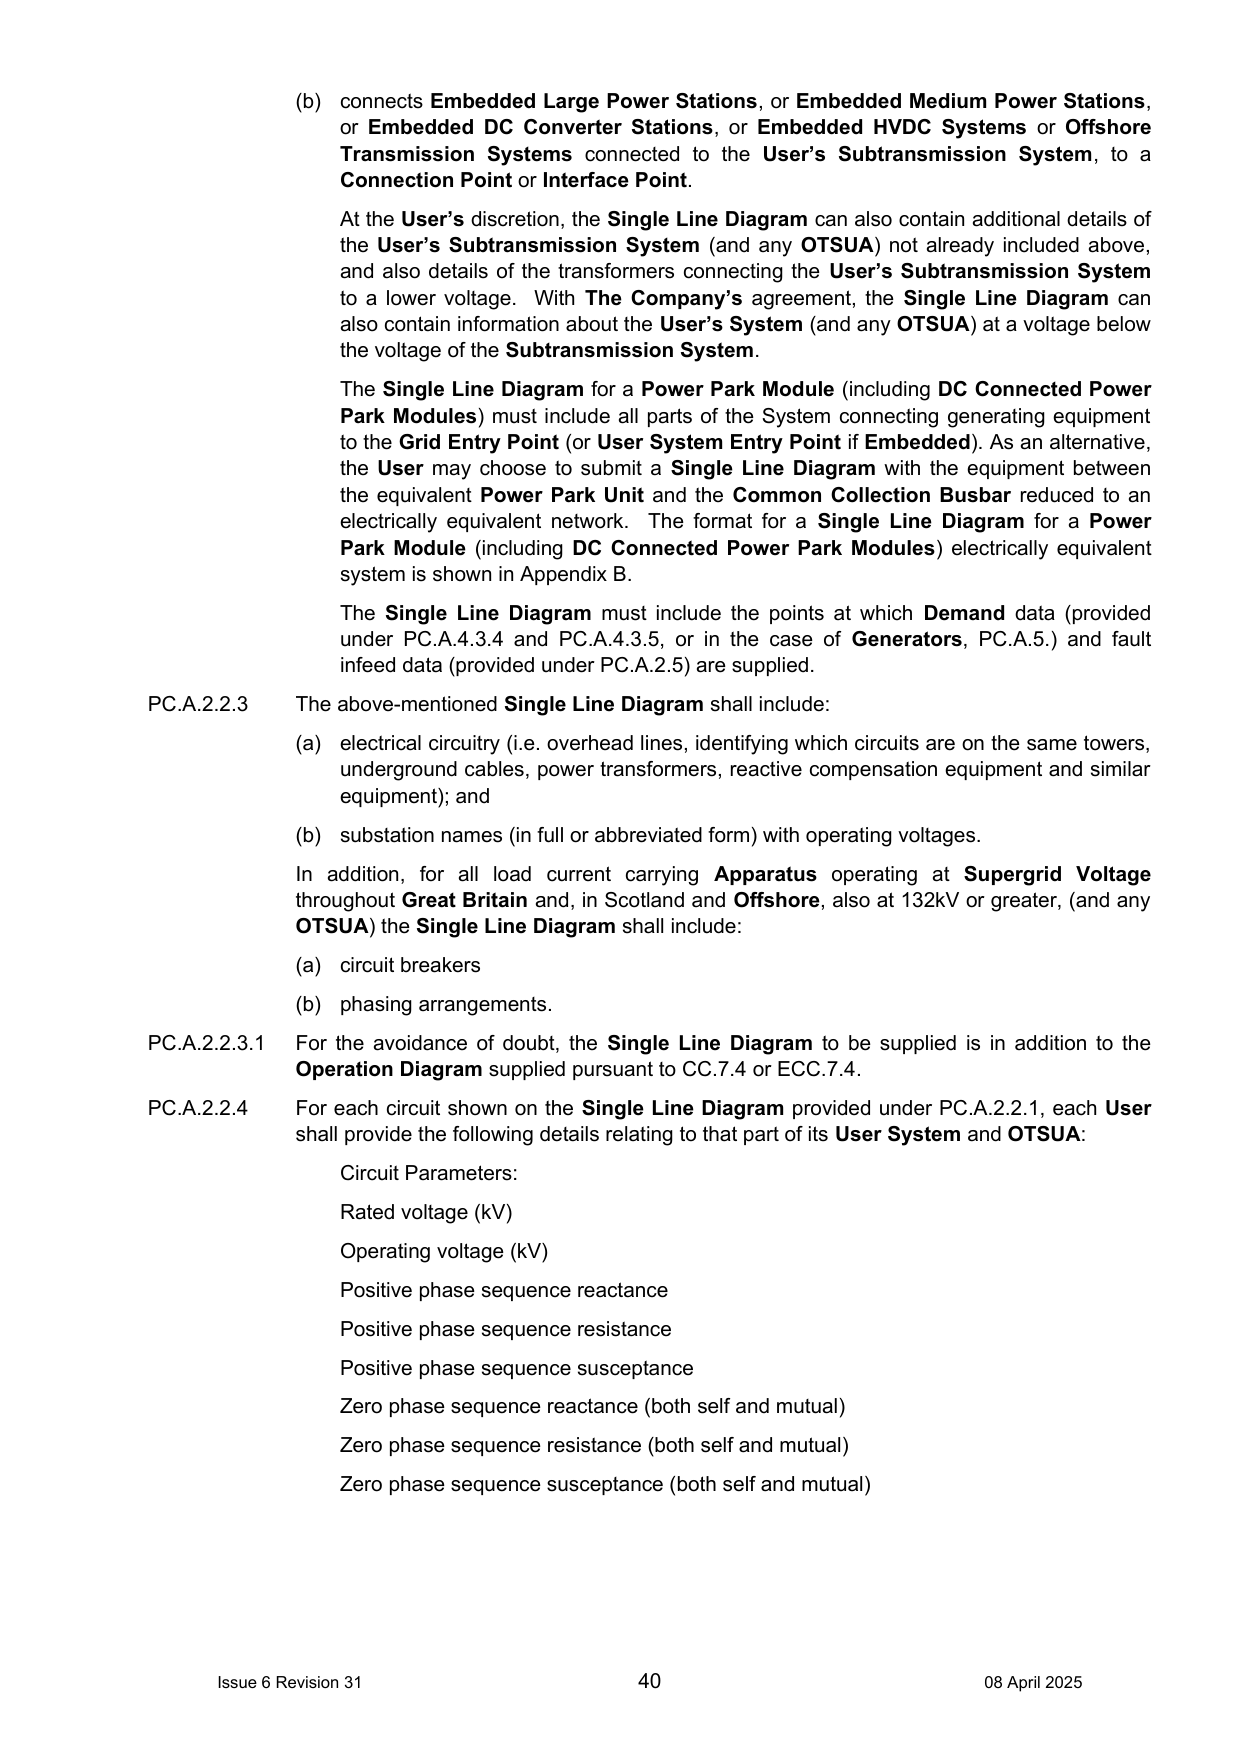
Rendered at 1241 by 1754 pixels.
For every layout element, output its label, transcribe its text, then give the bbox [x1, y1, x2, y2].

text At the User’s discretion, the Single Line Diagram can also contain additional details of the User’s Subtransmission System (and any OTSUA) not already included above, and also details of the transformers connecting the User’s Subtransmission System to a lower voltage. With The Company’s agreement, the Single Line Diagram can also contain information about the User’s System (and any OTSUA) at a voltage below the voltage of the Subtransmission System. [295, 207, 1152, 362]
text Zero phase sequence reactance (both self and mutual) [295, 1394, 1152, 1418]
text (a) circuit breakers [295, 953, 1152, 977]
text Circuit Parameters: [295, 1161, 1152, 1185]
text Rated voltage (kV) [295, 1200, 1152, 1224]
text Positive phase sequence reactance [295, 1278, 1152, 1302]
text PC.A.2.2.3.1 For the avoidance of doubt, the Single Line Diagram to be supplied is in addition to the Operation Diagram supplied pursuant to CC.7.4 or ECC.7.4. [148, 1031, 1152, 1081]
text Zero phase sequence susceptance (both self and mutual) [295, 1472, 1152, 1496]
text Operating voltage (kV) [295, 1239, 1152, 1263]
text In addition, for all load current carrying Apparatus operating at Supergrid Voltage throughout Great Britain and, in Scotland and Offshore, also at 132kV or greater, (and any OTSUA) the Single Line Diagram shall include: [148, 861, 1152, 938]
text (b) phasing arrangements. [295, 992, 1152, 1016]
text (a) electrical circuitry (i.e. overhead lines, identifying which circuits are on the same towers, underground cables, power transformers, reactive compensation equipment and similar equipment); and [295, 731, 1152, 808]
text PC.A.2.2.3 The above-mentioned Single Line Diagram shall include: [148, 692, 1152, 716]
text (b) connects Embedded Large Power Stations, or Embedded Medium Power Stations, or Embedded DC Converter Stations, or Embedded HVDC Systems or Offshore Transmission Systems connected to the User’s Subtransmission System, to a Connection Point or Interface Point. [295, 89, 1152, 192]
text Positive phase sequence susceptance [295, 1355, 1152, 1379]
text The Single Line Diagram must include the points at which Demand data (provided under PC.A.4.3.4 and PC.A.4.3.5, or in the case of Generators, PC.A.5.) and fault infeed data (provided under PC.A.2.5) are supplied. [295, 601, 1152, 677]
text Zero phase sequence resistance (both self and mutual) [295, 1433, 1152, 1457]
text Positive phase sequence resistance [295, 1316, 1152, 1340]
text PC.A.2.2.4 For each circuit shown on the Single Line Diagram provided under PC.A.2.2.1, each User shall provide the following details relating to that part of its User System and OTSUA: [148, 1096, 1152, 1146]
text The Single Line Diagram for a Power Park Module (including DC Connected Power Park Modules) must include all parts of the System connecting generating equipment to the Grid Entry Point (or User System Entry Point if Embedded). As an alternative, the User may choose to submit a Single Line Diagram with the equipment between the equivalent Power Park Unit and the Common Collection Busbar reduced to an electrically equivalent network. The format for a Single Line Diagram for a Power Park Module (including DC Connected Power Park Modules) electrically equivalent system is shown in Appendix B. [295, 377, 1152, 586]
text (b) substation names (in full or abbreviated form) with operating voltages. [295, 822, 1152, 846]
